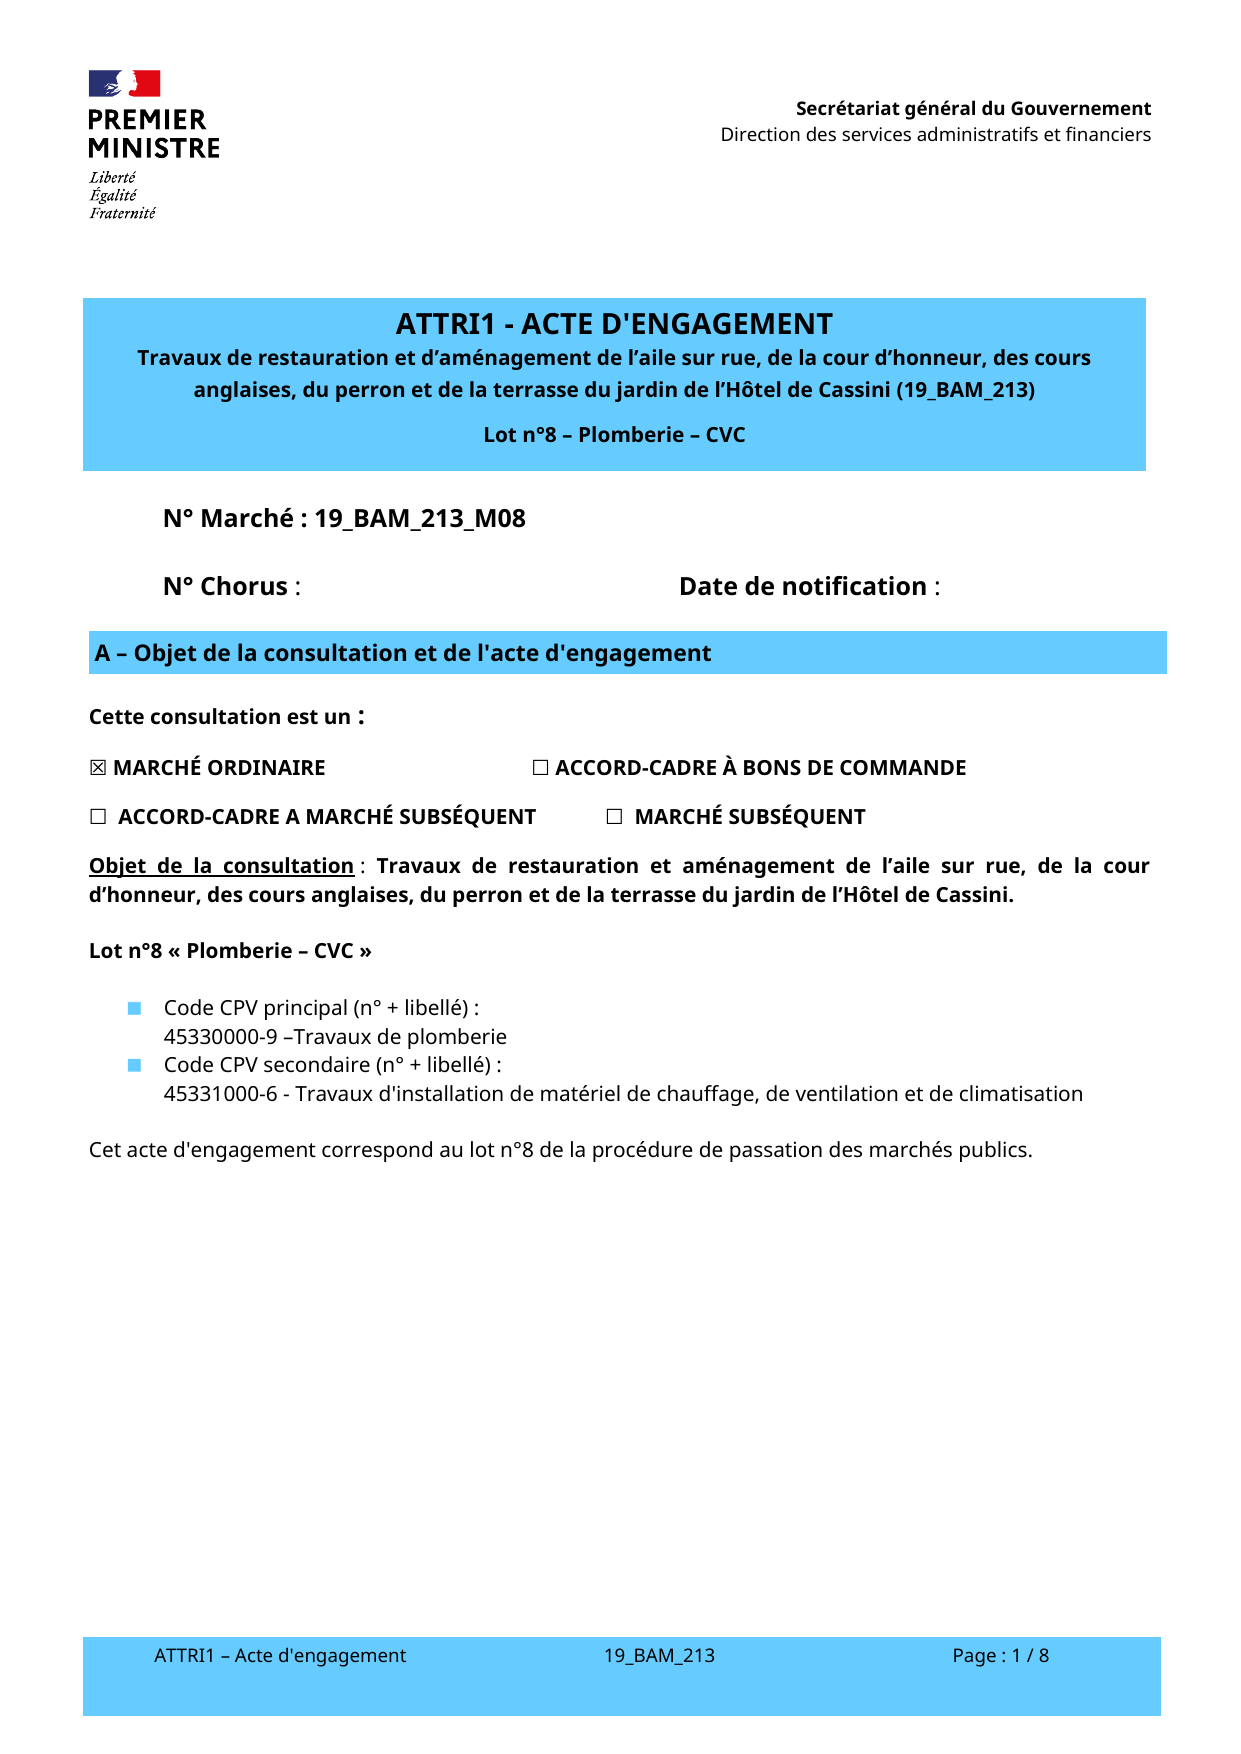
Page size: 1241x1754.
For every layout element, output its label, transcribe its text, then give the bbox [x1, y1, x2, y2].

text N° Chorus : Date de notification : [89, 568, 1152, 602]
list Code CPV secondaire (n° + libellé) : [126, 1050, 1152, 1079]
text MARCHÉ ORDINAIRE ACCORD-CADRE À BONS DE COMMANDE [89, 753, 1152, 781]
list 45330000-9 –Travaux de plomberie [164, 1022, 1152, 1050]
text ACCORD-CADRE A MARCHÉ SUBSÉQUENT MARCHÉ SUBSÉQUENT [89, 802, 1152, 830]
table_header ATTRI1 - ACTE D'ENGAGEMENT Travaux de restauration et d’aménagement de l’aile sur rue, de la cour d’honneur, des cours anglaises, du perron et de la terrasse du jardin de l’Hôtel de Cassini (19_BAM_213) Lot n°8 – Plomberie – CVC [83, 298, 1146, 471]
text Cet acte d'engagement correspond au lot n°8 de la procédure de passation des marchés publics. [89, 1136, 1152, 1164]
text Objet de la consultation : Travaux de restauration et aménagement de l’aile sur rue, de la cour d’honneur, des cours anglaises, du perron et de la terrasse du jardin de l’Hôtel de Cassini. [89, 851, 1152, 908]
picture [88, 70, 219, 219]
list 45331000-6 - Travaux d'installation de matériel de chauffage, de ventilation et de climatisation [164, 1079, 1152, 1107]
list Code CPV principal (n° + libellé) : [126, 993, 1152, 1022]
text N° Marché : 19_BAM_213_M08 [89, 500, 1152, 534]
text Cette consultation est un : [89, 698, 1152, 732]
text Lot n°8 « Plomberie – CVC » [89, 937, 1152, 965]
table_header A – Objet de la consultation et de l'acte d'engagement [89, 631, 1167, 674]
